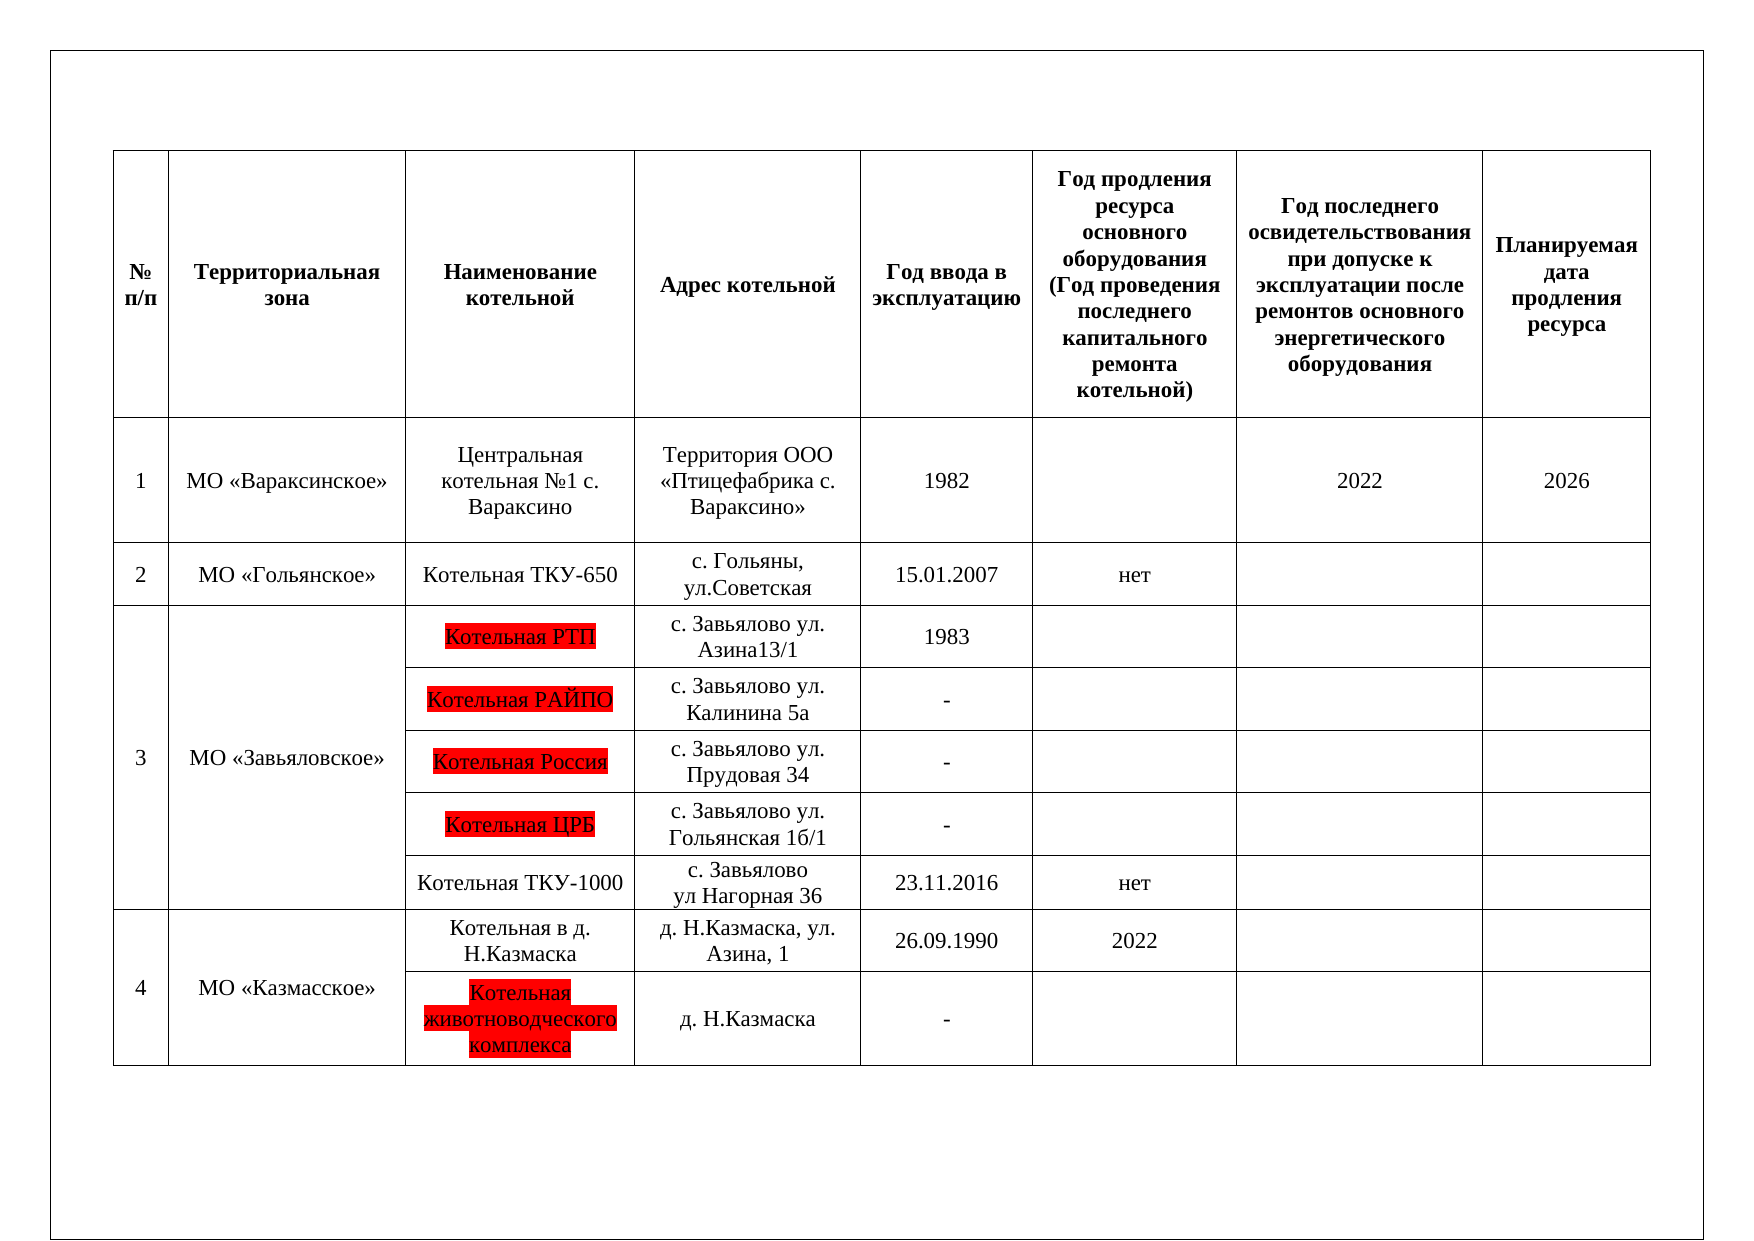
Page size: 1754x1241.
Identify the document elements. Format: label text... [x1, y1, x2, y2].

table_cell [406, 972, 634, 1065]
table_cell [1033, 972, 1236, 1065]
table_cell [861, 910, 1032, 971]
table_cell [1033, 418, 1236, 542]
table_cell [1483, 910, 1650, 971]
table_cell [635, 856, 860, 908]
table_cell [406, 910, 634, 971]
table_cell 3 [114, 606, 168, 908]
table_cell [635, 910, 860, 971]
table_cell [1237, 731, 1482, 792]
table_header Наименование котельной [406, 151, 634, 417]
table_cell [1237, 668, 1482, 730]
table_cell МО «Завьяловское» [169, 606, 405, 908]
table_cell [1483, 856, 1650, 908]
table_cell с. Гольяны, ул.Советская [635, 543, 860, 605]
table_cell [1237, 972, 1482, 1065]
table_cell 1983 [861, 606, 1032, 667]
table_cell МО «Гольянское» [169, 543, 405, 605]
table_cell 2 [114, 543, 168, 605]
table_cell [1033, 731, 1236, 792]
table_header Адрес котельной [635, 151, 860, 417]
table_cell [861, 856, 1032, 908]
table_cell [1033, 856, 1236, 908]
table_cell [1237, 543, 1482, 605]
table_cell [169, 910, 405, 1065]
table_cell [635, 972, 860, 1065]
table_cell с. Завьялово ул. Калинина 5а [635, 668, 860, 730]
table_cell [1483, 668, 1650, 730]
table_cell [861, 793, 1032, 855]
table_cell [1033, 668, 1236, 730]
table_cell Территория ООО «Птицефабрика с. Вараксино» [635, 418, 860, 542]
table_cell 15.01.2007 [861, 543, 1032, 605]
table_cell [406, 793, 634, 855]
table_cell [1033, 606, 1236, 667]
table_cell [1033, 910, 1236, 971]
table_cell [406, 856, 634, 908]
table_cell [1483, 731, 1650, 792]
table_header Год ввода в эксплуатацию [861, 151, 1032, 417]
table_header № п/п [114, 151, 168, 417]
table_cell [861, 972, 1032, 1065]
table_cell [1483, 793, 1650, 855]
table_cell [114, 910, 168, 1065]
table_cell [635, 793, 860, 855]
table_cell - [861, 731, 1032, 792]
table_cell Котельная РТП [406, 606, 634, 667]
table_cell 2022 [1237, 418, 1482, 542]
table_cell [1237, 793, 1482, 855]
table_cell с. Завьялово ул. Прудовая 34 [635, 731, 860, 792]
table_cell 1 [114, 418, 168, 542]
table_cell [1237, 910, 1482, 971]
table_header Планируемая дата продления ресурса [1483, 151, 1650, 417]
table_cell 1982 [861, 418, 1032, 542]
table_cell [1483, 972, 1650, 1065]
table_cell [1483, 606, 1650, 667]
table_header Год последнего освидетельствования при допуске к эксплуатации после ремонтов основного энергетического оборудования [1237, 151, 1482, 417]
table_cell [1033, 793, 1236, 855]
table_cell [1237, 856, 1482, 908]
table_cell [1483, 543, 1650, 605]
table_cell 2026 [1483, 418, 1650, 542]
table_cell с. Завьялово ул. Азина13/1 [635, 606, 860, 667]
table_cell МО «Вараксинское» [169, 418, 405, 542]
table_cell [1237, 606, 1482, 667]
table_cell Центральная котельная №1 с. Вараксино [406, 418, 634, 542]
table_cell Котельная Россия [406, 731, 634, 792]
table_cell нет [1033, 543, 1236, 605]
table_cell Котельная РАЙПО [406, 668, 634, 730]
table_header Территориальная зона [169, 151, 405, 417]
table_header Год продления ресурса основного оборудования (Год проведения последнего капитального ремонта котельной) [1033, 151, 1236, 417]
table_cell Котельная ТКУ-650 [406, 543, 634, 605]
table_cell - [861, 668, 1032, 730]
